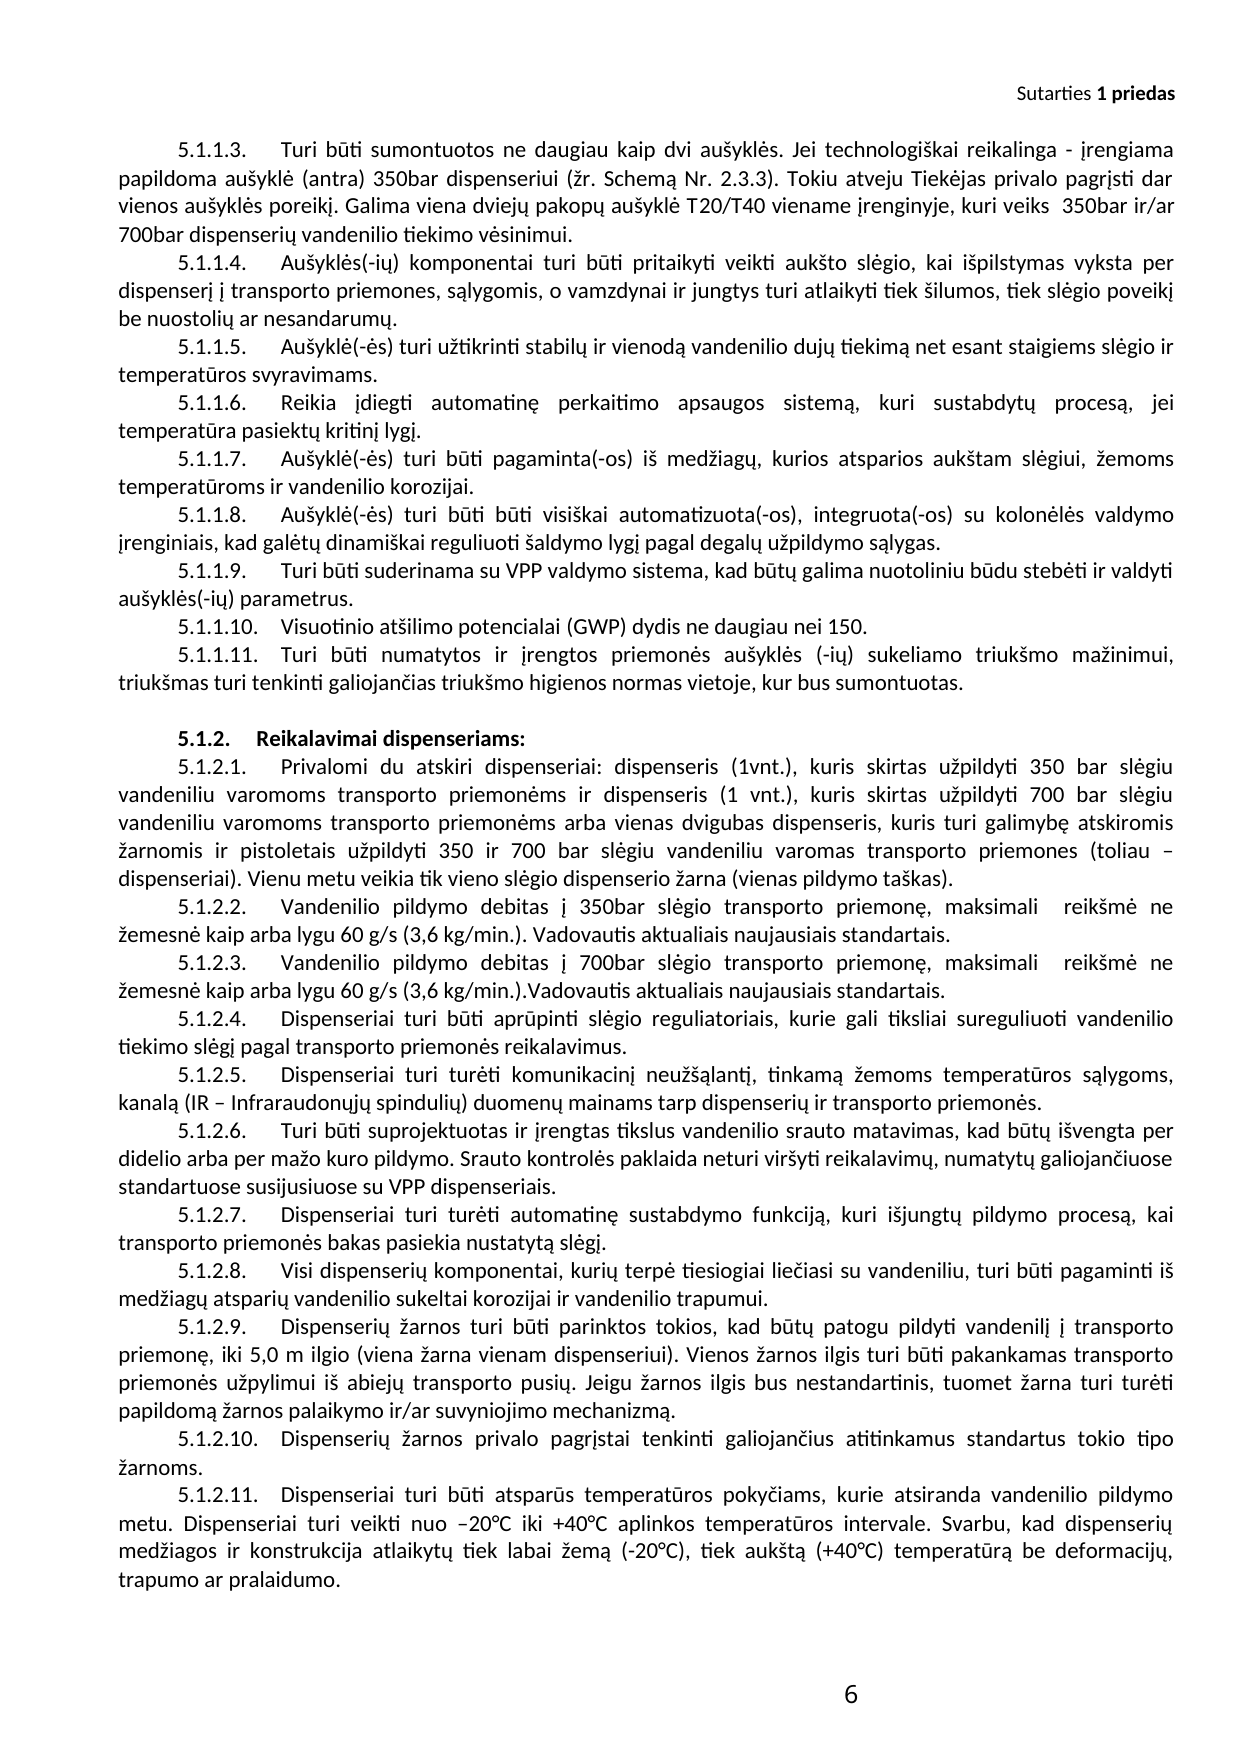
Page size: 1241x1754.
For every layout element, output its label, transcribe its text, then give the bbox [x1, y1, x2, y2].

list Aušyklė(-ės) turi užtikrinti stabilų ir vienodą vandenilio dujų tiekimą net esant staigiems slėgio ir temperatūros svyravimams. [118, 332, 1175, 388]
list Privalomi du atskiri dispenseriai: dispenseris (1vnt.), kuris skirtas užpildyti 350 bar slėgiu vandeniliu varomoms transporto priemonėms ir dispenseris (1 vnt.), kuris skirtas užpildyti 700 bar slėgiu vandeniliu varomoms transporto priemonėms arba vienas dvigubas dispenseris, kuris turi galimybę atskiromis žarnomis ir pistoletais užpildyti 350 ir 700 bar slėgiu vandeniliu varomas transporto priemones (toliau – dispenseriai). Vienu metu veikia tik vieno slėgio dispenserio žarna (vienas pildymo taškas). [118, 752, 1175, 892]
list Dispenserių žarnos privalo pagrįstai tenkinti galiojančius atitinkamus standartus tokio tipo žarnoms. [118, 1424, 1175, 1481]
list Turi būti sumontuotos ne daugiau kaip dvi aušyklės. Jei technologiškai reikalinga - įrengiama papildoma aušyklė (antra) 350bar dispenseriui (žr. Schemą Nr. 2.3.3). Tokiu atveju Tiekėjas privalo pagrįsti dar vienos aušyklės poreikį. Galima viena dviejų pakopų aušyklė T20/T40 viename įrenginyje, kuri veiks 350bar ir/ar 700bar dispenserių vandenilio tiekimo vėsinimui. [118, 136, 1175, 248]
list Aušyklė(-ės) turi būti pagaminta(-os) iš medžiagų, kurios atsparios aukštam slėgiui, žemoms temperatūroms ir vandenilio korozijai. [118, 444, 1175, 500]
list Turi būti suderinama su VPP valdymo sistema, kad būtų galima nuotoliniu būdu stebėti ir valdyti aušyklės(-ių) parametrus. [118, 556, 1175, 612]
list Reikia įdiegti automatinę perkaitimo apsaugos sistemą, kuri sustabdytų procesą, jei temperatūra pasiektų kritinį lygį. [118, 388, 1175, 444]
list Turi būti suprojektuotas ir įrengtas tikslus vandenilio srauto matavimas, kad būtų išvengta per didelio arba per mažo kuro pildymo. Srauto kontrolės paklaida neturi viršyti reikalavimų, numatytų galiojančiuose standartuose susijusiuose su VPP dispenseriais. [118, 1116, 1175, 1200]
list Turi būti numatytos ir įrengtos priemonės aušyklės (-ių) sukeliamo triukšmo mažinimui, triukšmas turi tenkinti galiojančias triukšmo higienos normas vietoje, kur bus sumontuotas. [118, 640, 1175, 696]
list Dispenserių žarnos turi būti parinktos tokios, kad būtų patogu pildyti vandenilį į transporto priemonę, iki 5,0 m ilgio (viena žarna vienam dispenseriui). Vienos žarnos ilgis turi būti pakankamas transporto priemonės užpylimui iš abiejų transporto pusių. Jeigu žarnos ilgis bus nestandartinis, tuomet žarna turi turėti papildomą žarnos palaikymo ir/ar suvyniojimo mechanizmą. [118, 1312, 1175, 1424]
list Reikalavimai dispenseriams: [118, 724, 1175, 752]
list Dispenseriai turi būti atsparūs temperatūros pokyčiams, kurie atsiranda vandenilio pildymo metu. Dispenseriai turi veikti nuo –20°C iki +40°C aplinkos temperatūros intervale. Svarbu, kad dispenserių medžiagos ir konstrukcija atlaikytų tiek labai žemą (-20°C), tiek aukštą (+40°C) temperatūrą be deformacijų, trapumo ar pralaidumo. [118, 1481, 1175, 1593]
list Vandenilio pildymo debitas į 350bar slėgio transporto priemonę, maksimali reikšmė ne žemesnė kaip arba lygu 60 g/s (3,6 kg/min.). Vadovautis aktualiais naujausiais standartais. [118, 892, 1175, 948]
list Dispenseriai turi būti aprūpinti slėgio reguliatoriais, kurie gali tiksliai sureguliuoti vandenilio tiekimo slėgį pagal transporto priemonės reikalavimus. [118, 1004, 1175, 1060]
list Dispenseriai turi turėti komunikacinį neužšąlantį, tinkamą žemoms temperatūros sąlygoms, kanalą (IR – Infraraudonųjų spindulių) duomenų mainams tarp dispenserių ir transporto priemonės. [118, 1060, 1175, 1116]
list Visuotinio atšilimo potencialai (GWP) dydis ne daugiau nei 150. [118, 612, 1175, 640]
list Vandenilio pildymo debitas į 700bar slėgio transporto priemonę, maksimali reikšmė ne žemesnė kaip arba lygu 60 g/s (3,6 kg/min.).Vadovautis aktualiais naujausiais standartais. [118, 948, 1175, 1004]
list Dispenseriai turi turėti automatinę sustabdymo funkciją, kuri išjungtų pildymo procesą, kai transporto priemonės bakas pasiekia nustatytą slėgį. [118, 1200, 1175, 1256]
list Visi dispenserių komponentai, kurių terpė tiesiogiai liečiasi su vandeniliu, turi būti pagaminti iš medžiagų atsparių vandenilio sukeltai korozijai ir vandenilio trapumui. [118, 1256, 1175, 1312]
list Aušyklė(-ės) turi būti būti visiškai automatizuota(-os), integruota(-os) su kolonėlės valdymo įrenginiais, kad galėtų dinamiškai reguliuoti šaldymo lygį pagal degalų užpildymo sąlygas. [118, 500, 1175, 556]
list Aušyklės(-ių) komponentai turi būti pritaikyti veikti aukšto slėgio, kai išpilstymas vyksta per dispenserį į transporto priemones, sąlygomis, o vamzdynai ir jungtys turi atlaikyti tiek šilumos, tiek slėgio poveikį be nuostolių ar nesandarumų. [118, 248, 1175, 332]
